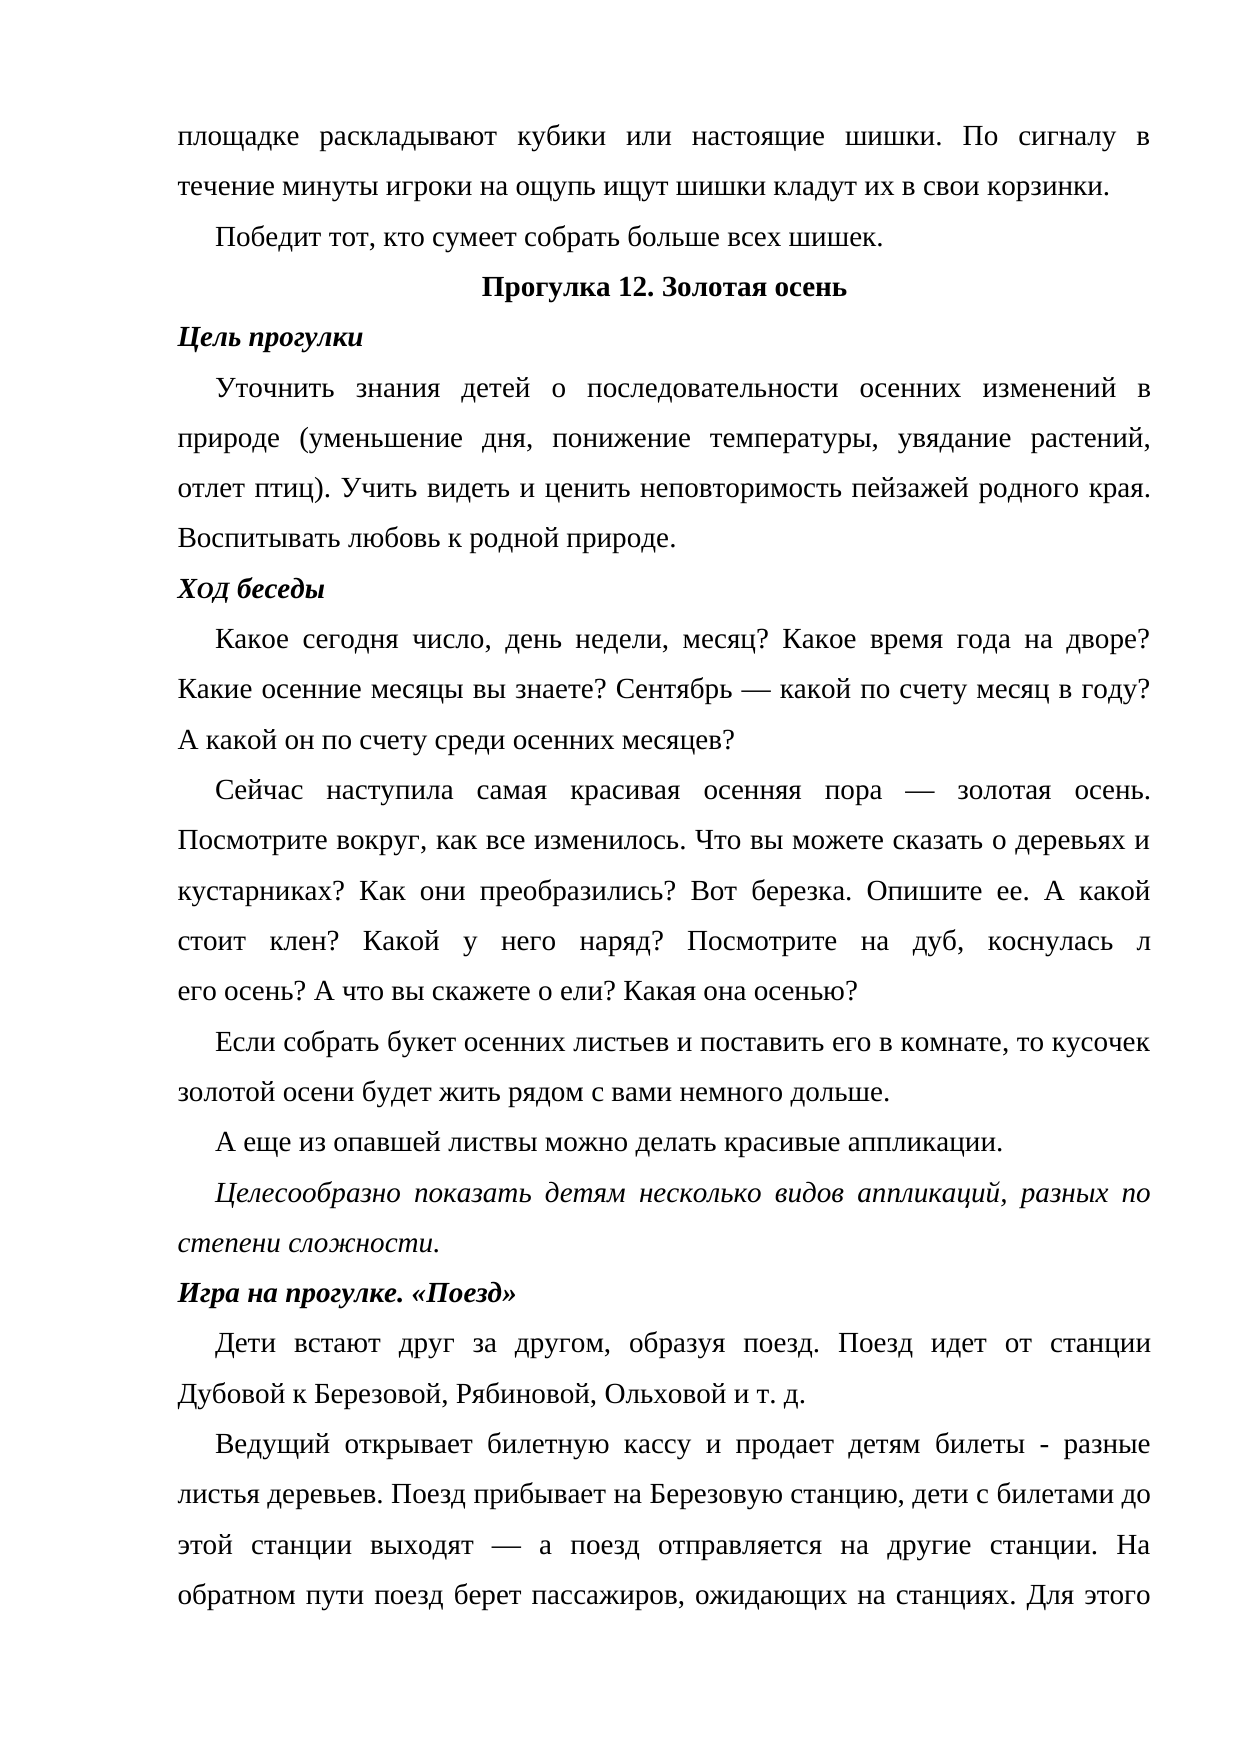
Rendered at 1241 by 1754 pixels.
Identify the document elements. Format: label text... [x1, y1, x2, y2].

text Победит тот, кто сумеет собрать больше всех шишек. [177, 219, 1152, 252]
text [177, 118, 1152, 202]
text А еще из опавшей листвы можно делать красивые аппликации. [177, 1124, 1152, 1158]
text Целесообразно показать детям несколько видов аппликаций, разных по степени сложности. [177, 1175, 1152, 1258]
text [177, 1426, 1152, 1611]
text Прогулка 12. Золотая осень [177, 269, 1152, 303]
text Игра на прогулке. «Поезд» [177, 1275, 1152, 1309]
text Ход беседы [177, 571, 1152, 604]
text Сейчас наступила самая красивая осенняя пора — золотая осень. Посмотрите вокруг, как все изменилось. Что вы можете сказать о деревьях и кустарниках? Как они преобразились? Вот березка. Опишите ее. А какой стоит клен? Какой у него наряд? Посмотрите на дуб, коснулась л его осень? А что вы скажете о ели? Какая она осенью? [177, 772, 1152, 1007]
text Уточнить знания детей о последовательности осенних изменений в природе (уменьшение дня, понижение температуры, увядание растений, отлет птиц). Учить видеть и ценить неповторимость пейзажей родного края. Воспитывать любовь к родной природе. [177, 370, 1152, 554]
text Какое сегодня число, день недели, месяц? Какое время года на дворе? Какие осенние месяцы вы знаете? Сентябрь — какой по счету месяц в году? А какой он по счету среди осенних месяцев? [177, 621, 1152, 755]
text Дети встают друг за другом, образуя поезд. Поезд идет от станции Дубовой к Березовой, Рябиновой, Ольховой и т. д. [177, 1326, 1152, 1409]
text Цель прогулки [177, 319, 1152, 353]
text Если собрать букет осенних листьев и поставить его в комнате, то кусочек золотой осени будет жить рядом с вами немного дольше. [177, 1024, 1152, 1108]
